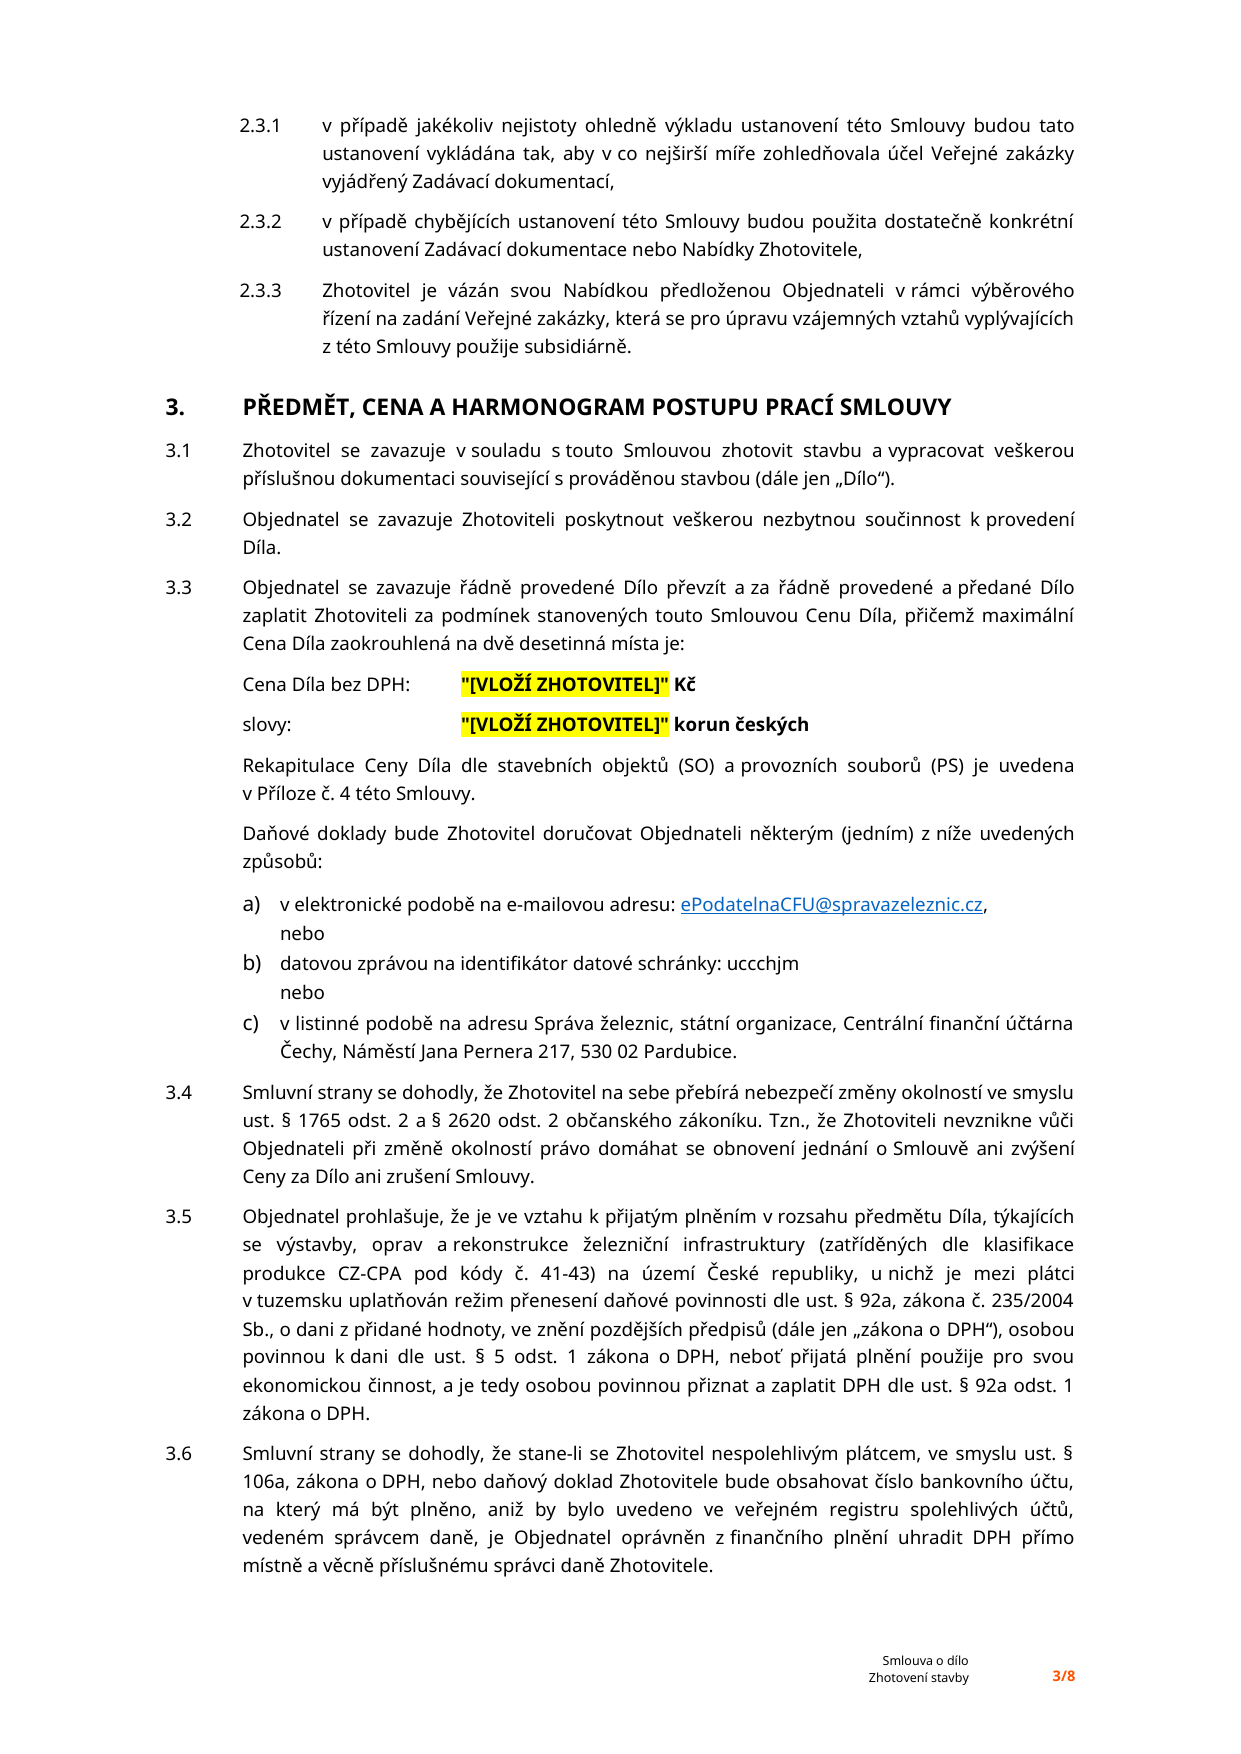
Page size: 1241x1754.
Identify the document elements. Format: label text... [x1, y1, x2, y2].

list nebo [280, 980, 1075, 1005]
text Smluvní strany se dohodly, že stane-li se Zhotovitel nespolehlivým plátcem, ve smyslu ust. § 106a, zákona o DPH, nebo daňový doklad Zhotovitele bude obsahovat číslo bankovního účtu, na který má být plněno, aniž by bylo uvedeno ve veřejném registru spolehlivých účtů, vedeném správcem daně, je Objednatel oprávněn z finančního plnění uhradit DPH přímo místně a věcně příslušnému správci daně Zhotovitele. [165, 1440, 1075, 1578]
text Zhotovitel je vázán svou Nabídkou předloženou Objednateli v rámci výběrového řízení na zadání Veřejné zakázky, která se pro úpravu vzájemných vztahů vyplývajících z této Smlouvy použije subsidiárně. [239, 277, 1075, 359]
text v případě chybějících ustanovení této Smlouvy budou použita dostatečně konkrétní ustanovení Zadávací dokumentace nebo Nabídky Zhotovitele, [239, 209, 1075, 262]
text slovy: "[VLOŽÍ ZHOTOVITEL]" korun českých [669, 712, 1075, 737]
list v elektronické podobě na e-mailovou adresu: ePodatelnaCFU@spravazeleznic.cz, [242, 889, 1075, 918]
text Objednatel se zavazuje Zhotoviteli poskytnout veškerou nezbytnou součinnost k provedení Díla. [165, 506, 1075, 559]
text Objednatel se zavazuje řádně provedené Dílo převzít a za řádně provedené a předané Dílo zaplatit Zhotoviteli za podmínek stanovených touto Smlouvou Cenu Díla, přičemž maximální Cena Díla zaokrouhlená na dvě desetinná místa je: [165, 574, 1075, 656]
text Zhotovitel se zavazuje v souladu s touto Smlouvou zhotovit stavbu a vypracovat veškerou příslušnou dokumentaci související s prováděnou stavbou (dále jen „Dílo“). [165, 437, 1075, 491]
text PŘEDMĚT, CENA A HARMONOGRAM POSTUPU PRACÍ SMLOUVY [165, 391, 1075, 422]
text Objednatel prohlašuje, že je ve vztahu k přijatým plněním v rozsahu předmětu Díla, týkajících se výstavby, oprav a rekonstrukce železniční infrastruktury (zatříděných dle klasifikace produkce CZ-CPA pod kódy č. 41-43) na území České republiky, u nichž je mezi plátci v tuzemsku uplatňován režim přenesení daňové povinnosti dle ust. § 92a, zákona č. 235/2004 Sb., o dani z přidané hodnoty, ve znění pozdějších předpisů (dále jen „zákona o DPH“), osobou povinnou k dani dle ust. § 5 odst. 1 zákona o DPH, neboť přijatá plnění použije pro svou ekonomickou činnost, a je tedy osobou povinnou přiznat a zaplatit DPH dle ust. § 92a odst. 1 zákona o DPH. [165, 1204, 1075, 1425]
list datovou zprávou na identifikátor datové schránky: uccchjm [242, 948, 1075, 977]
text Smluvní strany se dohodly, že Zhotovitel na sebe přebírá nebezpečí změny okolností ve smyslu ust. § 1765 odst. 2 a § 2620 odst. 2 občanského zákoníku. Tzn., že Zhotoviteli nevznikne vůči Objednateli při změně okolností právo domáhat se obnovení jednání o Smlouvě ani zvýšení Ceny za Dílo ani zrušení Smlouvy. [165, 1079, 1075, 1189]
list Daňové doklady bude Zhotovitel doručovat Objednateli některým (jedním) z níže uvedených způsobů: [242, 821, 1075, 874]
list nebo [280, 920, 1075, 946]
text slovy: "[VLOŽÍ ZHOTOVITEL]" korun českých [242, 712, 461, 737]
text Cena Díla bez DPH: "[VLOŽÍ ZHOTOVITEL]" Kč [242, 671, 461, 697]
text v případě jakékoliv nejistoty ohledně výkladu ustanovení této Smlouvy budou tato ustanovení vykládána tak, aby v co nejširší míře zohledňovala účel Veřejné zakázky vyjádřený Zadávací dokumentací, [239, 112, 1075, 194]
list v listinné podobě na adresu Správa železnic, státní organizace, Centrální finanční účtárna Čechy, Náměstí Jana Pernera 217, 530 02 Pardubice. [242, 1008, 1075, 1064]
text Cena Díla bez DPH: "[VLOŽÍ ZHOTOVITEL]" Kč [669, 671, 1075, 697]
text Rekapitulace Ceny Díla dle stavebních objektů (SO) a provozních souborů (PS) je uvedena v Příloze č. 4 této Smlouvy. [242, 752, 1075, 806]
